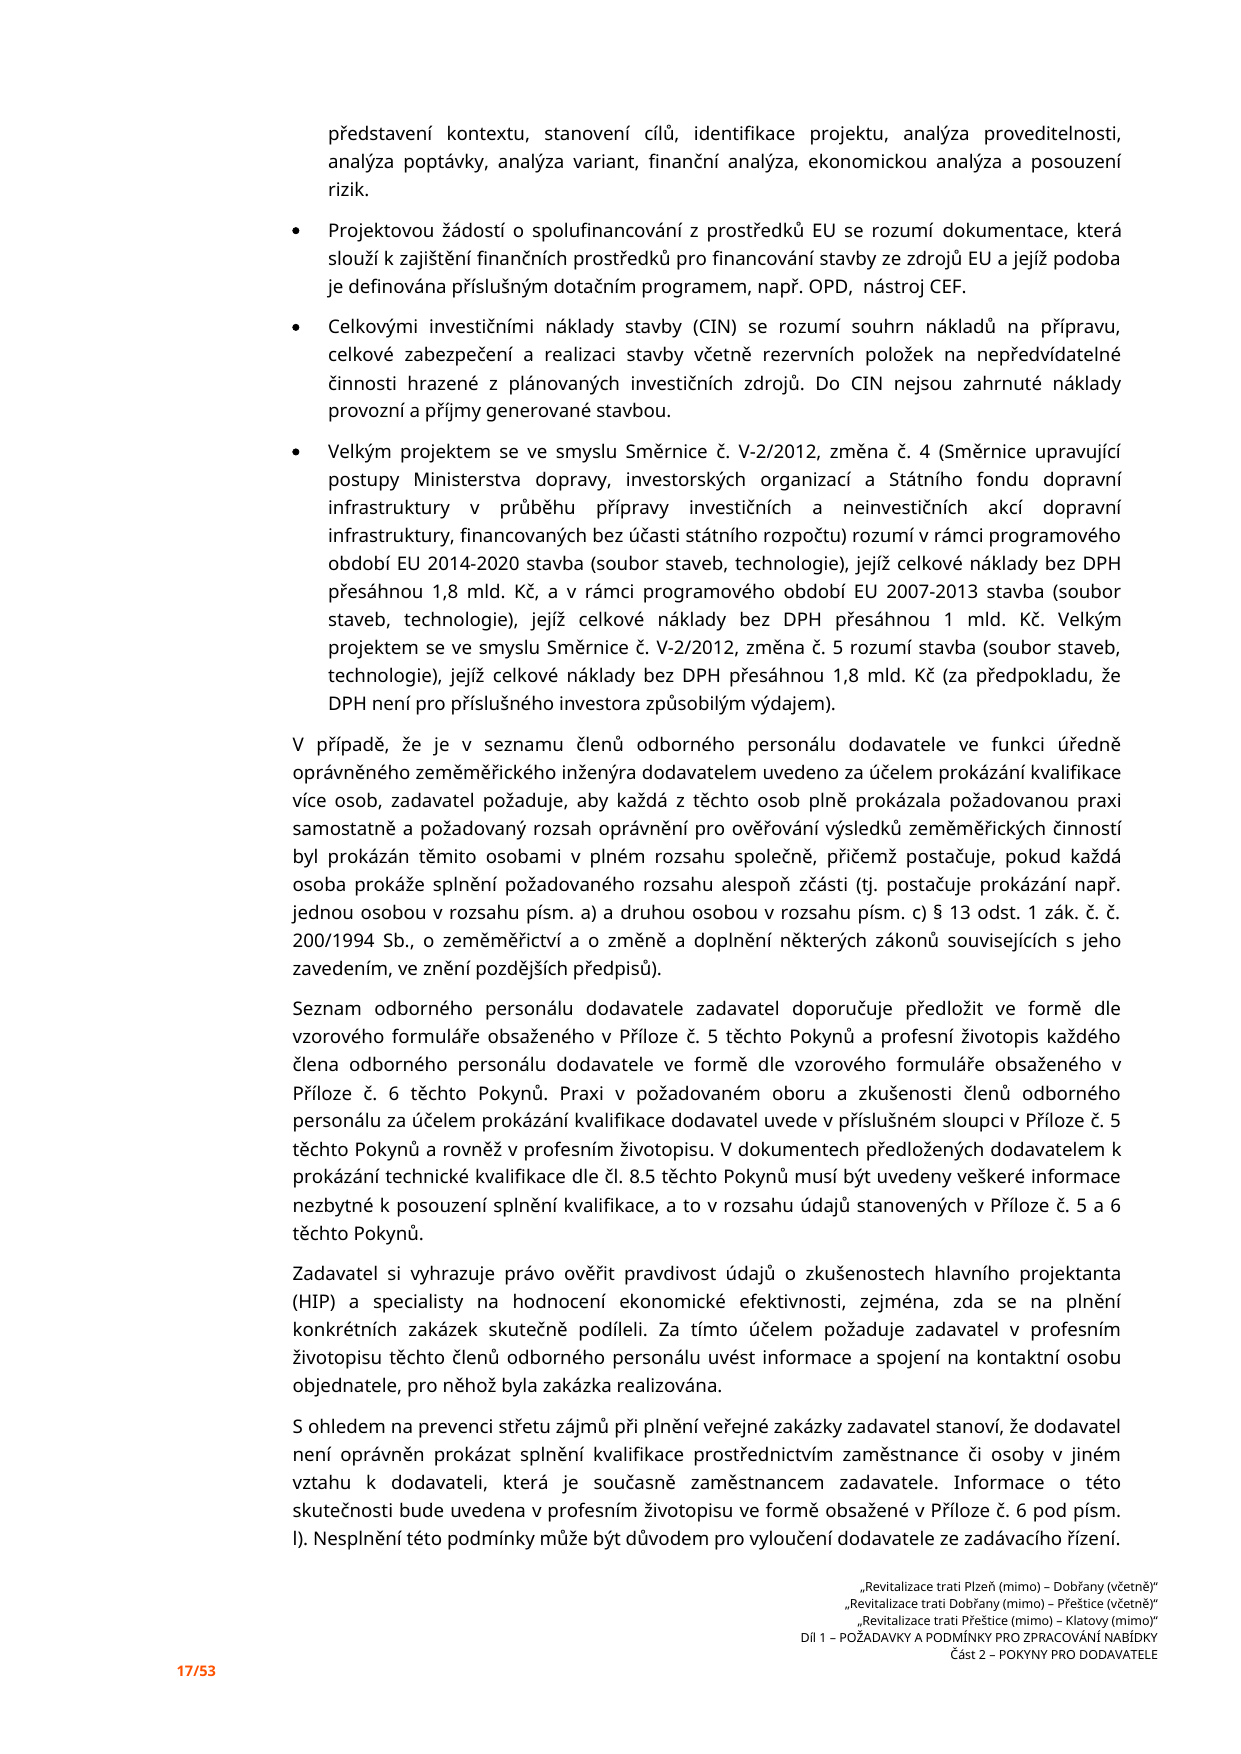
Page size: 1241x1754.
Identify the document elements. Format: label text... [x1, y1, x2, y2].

text S ohledem na prevenci střetu zájmů při plnění veřejné zakázky zadavatel stanoví, že dodavatel není oprávněn prokázat splnění kvalifikace prostřednictvím zaměstnance či osoby v jiném vztahu k dodavateli, která je současně zaměstnancem zadavatele. Informace o této skutečnosti bude uvedena v profesním životopisu ve formě obsažené v Příloze č. 6 pod písm. l). Nesplnění této podmínky může být důvodem pro vyloučení dodavatele ze zadávacího řízení. [292, 1413, 1122, 1551]
text Zadavatel si vyhrazuje právo ověřit pravdivost údajů o zkušenostech hlavního projektanta (HIP) a specialisty na hodnocení ekonomické efektivnosti, zejména, zda se na plnění konkrétních zakázek skutečně podíleli. Za tímto účelem požaduje zadavatel v profesním životopisu těchto členů odborného personálu uvést informace a spojení na kontaktní osobu objednatele, pro něhož byla zakázka realizována. [292, 1260, 1122, 1398]
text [292, 121, 1122, 202]
text Projektovou žádostí o spolufinancování z prostředků EU se rozumí dokumentace, která slouží k zajištění finančních prostředků pro financování stavby ze zdrojů EU a jejíž podoba je definována příslušným dotačním programem, např. OPD, nástroj CEF. [292, 217, 1122, 299]
text V případě, že je v seznamu členů odborného personálu dodavatele ve funkci úředně oprávněného zeměměřického inženýra dodavatelem uvedeno za účelem prokázání kvalifikace více osob, zadavatel požaduje, aby každá z těchto osob plně prokázala požadovanou praxi samostatně a požadovaný rozsah oprávnění pro ověřování výsledků zeměměřických činností byl prokázán těmito osobami v plném rozsahu společně, přičemž postačuje, pokud každá osoba prokáže splnění požadovaného rozsahu alespoň zčásti (tj. postačuje prokázání např. jednou osobou v rozsahu písm. a) a druhou osobou v rozsahu písm. c) § 13 odst. 1 zák. č. č. 200/1994 Sb., o zeměměřictví a o změně a doplnění některých zákonů souvisejících s jeho zavedením, ve znění pozdějších předpisů). [292, 731, 1122, 981]
text Velkým projektem se ve smyslu Směrnice č. V-2/2012, změna č. 4 (Směrnice upravující postupy Ministerstva dopravy, investorských organizací a Státního fondu dopravní infrastruktury v průběhu přípravy investičních a neinvestičních akcí dopravní infrastruktury, financovaných bez účasti státního rozpočtu) rozumí v rámci programového období EU 2014-2020 stavba (soubor staveb, technologie), jejíž celkové náklady bez DPH přesáhnou 1,8 mld. Kč, a v rámci programového období EU 2007-2013 stavba (soubor staveb, technologie), jejíž celkové náklady bez DPH přesáhnou 1 mld. Kč. Velkým projektem se ve smyslu Směrnice č. V-2/2012, změna č. 5 rozumí stavba (soubor staveb, technologie), jejíž celkové náklady bez DPH přesáhnou 1,8 mld. Kč (za předpokladu, že DPH není pro příslušného investora způsobilým výdajem). [292, 438, 1122, 716]
text Celkovými investičními náklady stavby (CIN) se rozumí souhrn nákladů na přípravu, celkové zabezpečení a realizaci stavby včetně rezervních položek na nepředvídatelné činnosti hrazené z plánovaných investičních zdrojů. Do CIN nejsou zahrnuté náklady provozní a příjmy generované stavbou. [292, 314, 1122, 423]
text Seznam odborného personálu dodavatele zadavatel doporučuje předložit ve formě dle vzorového formuláře obsaženého v Příloze č. 5 těchto Pokynů a profesní životopis každého člena odborného personálu dodavatele ve formě dle vzorového formuláře obsaženého v Příloze č. 6 těchto Pokynů. Praxi v požadovaném oboru a zkušenosti členů odborného personálu za účelem prokázání kvalifikace dodavatel uvede v příslušném sloupci v Příloze č. 5 těchto Pokynů a rovněž v profesním životopisu. V dokumentech předložených dodavatelem k prokázání technické kvalifikace dle čl. 8.5 těchto Pokynů musí být uvedeny veškeré informace nezbytné k posouzení splnění kvalifikace, a to v rozsahu údajů stanovených v Příloze č. 5 a 6 těchto Pokynů. [292, 996, 1122, 1245]
